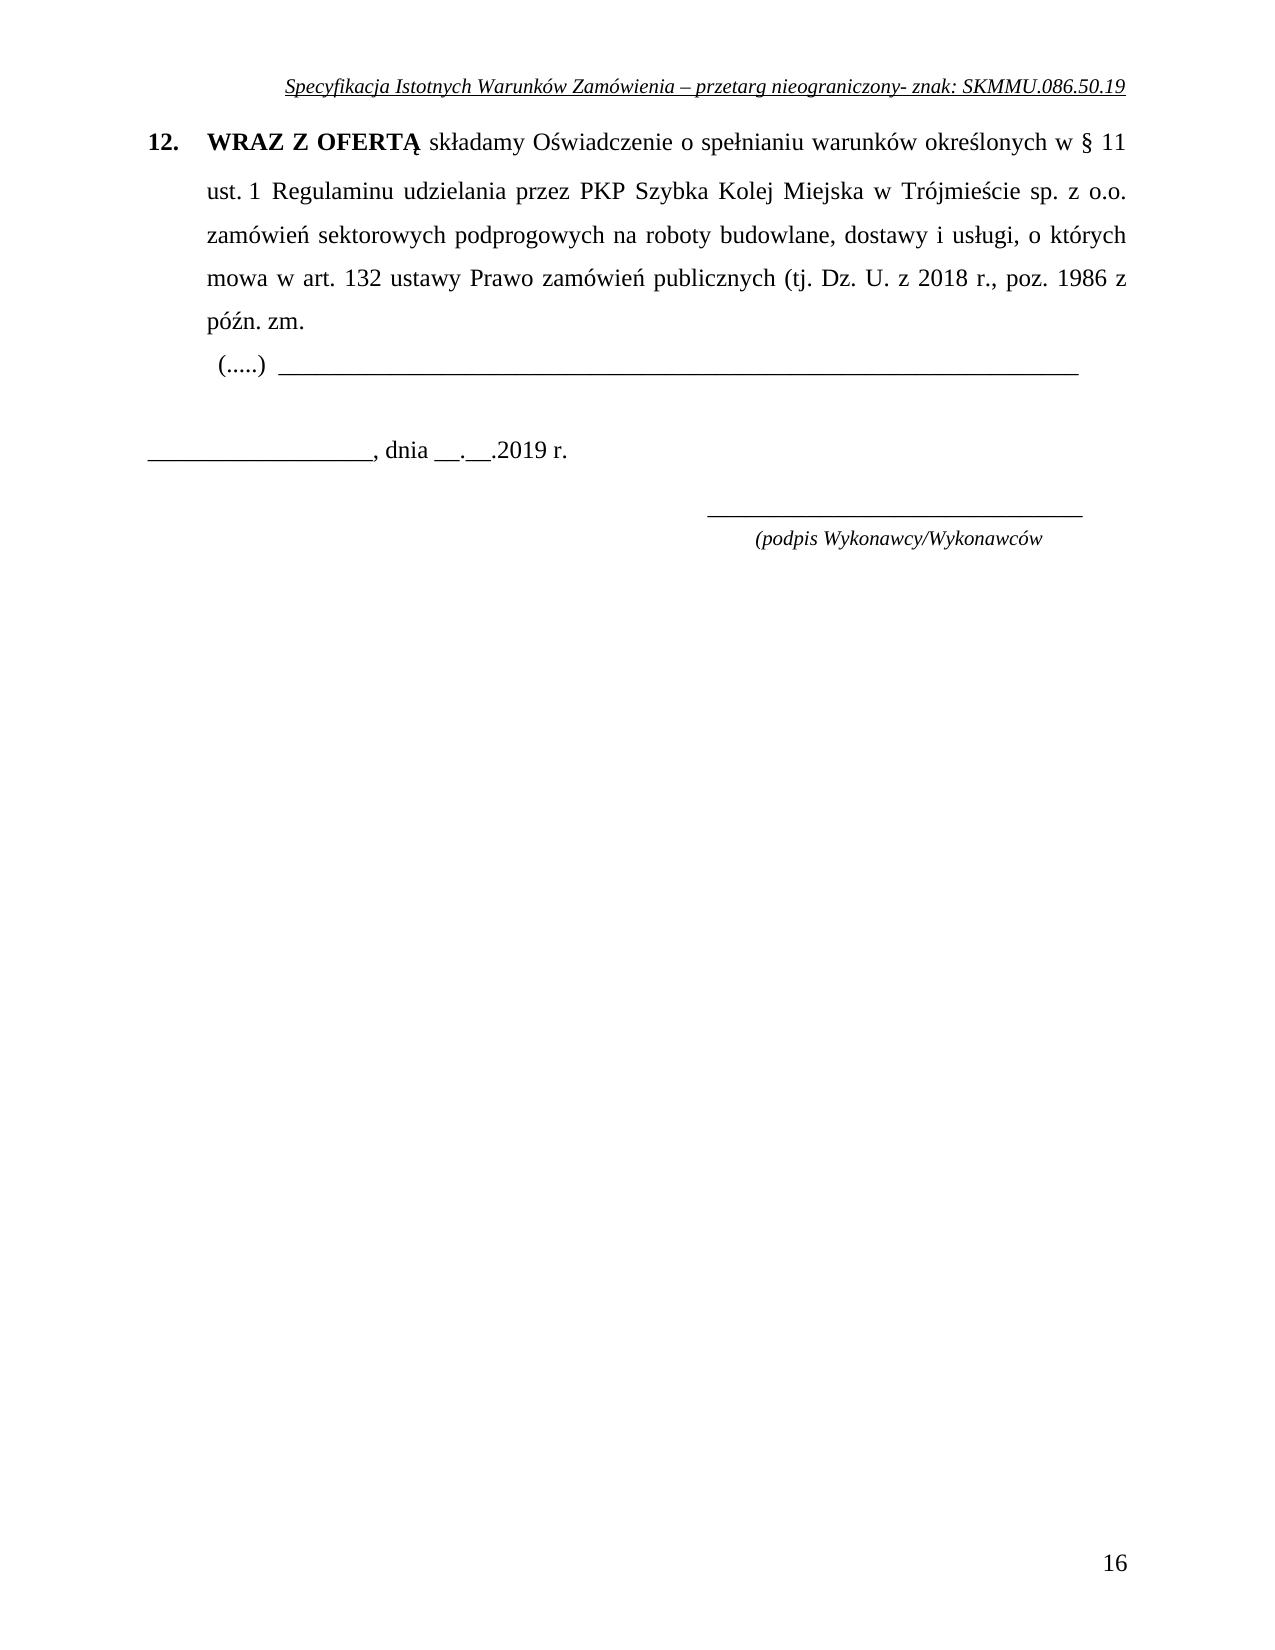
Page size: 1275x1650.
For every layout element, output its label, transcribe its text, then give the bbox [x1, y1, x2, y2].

text (podpis Wykonawcy/Wykonawców [673, 526, 1127, 550]
text __________________, dnia __.__.2019 r. [148, 436, 1127, 464]
text ______________________________ [252, 491, 1127, 520]
list WRAZ Z OFERTĄ składamy Oświadczenie o spełnianiu warunków określonych w § 11 ust. 1 Regulaminu udzielania przez PKP Szybka Kolej Miejska w Trójmieście sp. z o.o. zamówień sektorowych podprogowych na roboty budowlane, dostawy i usługi, o których mowa w art. 132 ustawy Prawo zamówień publicznych (tj. Dz. U. z 2018 r., poz. 1986 z późn. zm. [148, 127, 1127, 335]
text (.....) ________________________________________________________________ [218, 349, 1127, 378]
